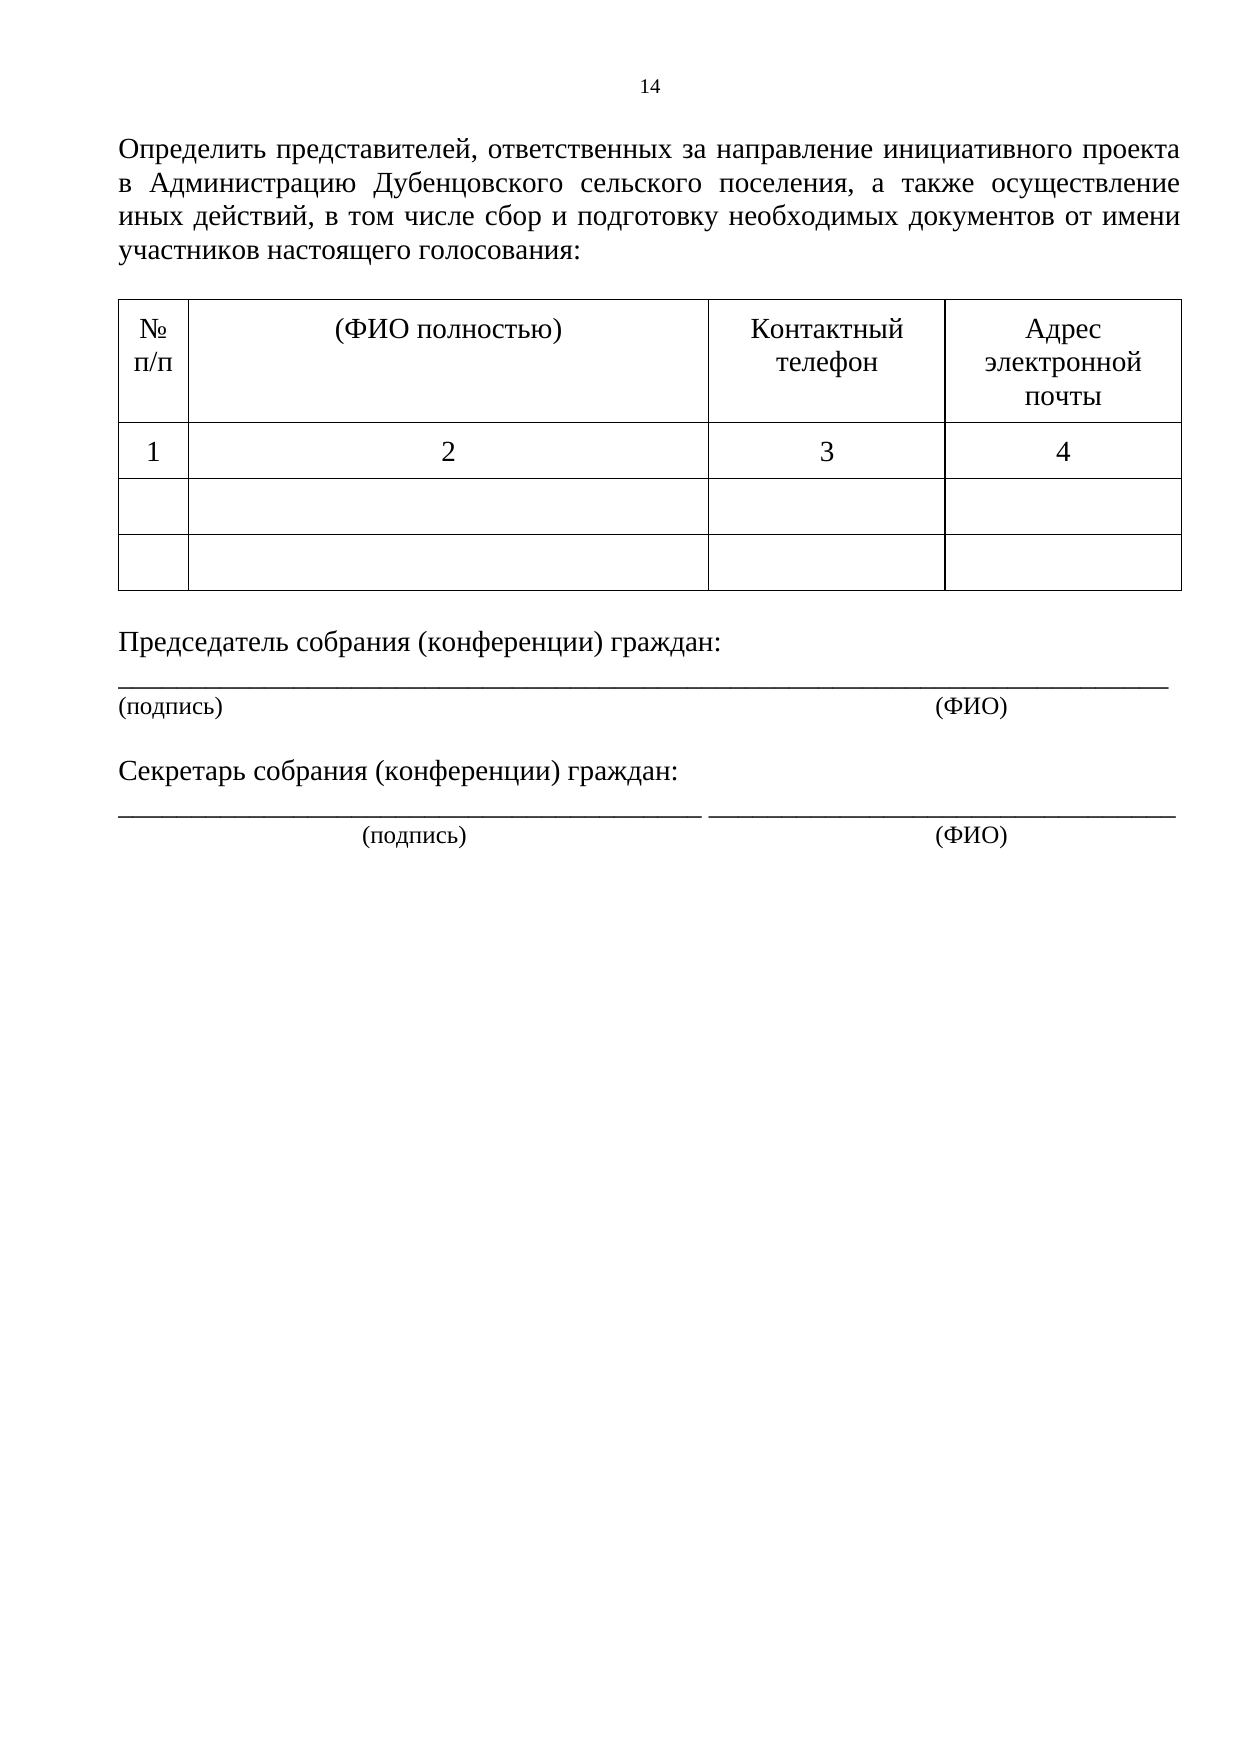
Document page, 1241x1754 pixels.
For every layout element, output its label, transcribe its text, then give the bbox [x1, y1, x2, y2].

table_cell [946, 479, 1181, 534]
text Председатель собрания (конференции) граждан: ________________________________________________________________________ [118, 624, 1181, 691]
table_cell [189, 535, 708, 589]
table_cell [119, 479, 188, 534]
table_cell [119, 535, 188, 589]
table_cell [709, 535, 944, 589]
text Определить представителей, ответственных за направление инициативного проекта в Администрацию Дубенцовского сельского поселения, а также осуществление иных действий, в том числе сбор и подготовку необходимых документов от имени участников настоящего голосования: [118, 131, 1181, 266]
table_header № п/п [119, 300, 188, 422]
table_cell [946, 535, 1181, 589]
table_cell [709, 479, 944, 534]
table_cell 4 [946, 423, 1181, 478]
table_cell 2 [189, 423, 708, 478]
table_header (ФИО полностью) [189, 300, 708, 422]
text (подпись) (ФИО) [118, 821, 1181, 849]
table_header Адрес электронной почты [946, 300, 1181, 422]
table_cell 3 [709, 423, 944, 478]
text Секретарь собрания (конференции) граждан: ________________________________________ ________________________________ [118, 753, 1181, 821]
table_cell 1 [119, 423, 188, 478]
table_cell [189, 479, 708, 534]
table_header Контактный телефон [709, 300, 944, 422]
text (подпись) (ФИО) [118, 691, 1181, 720]
